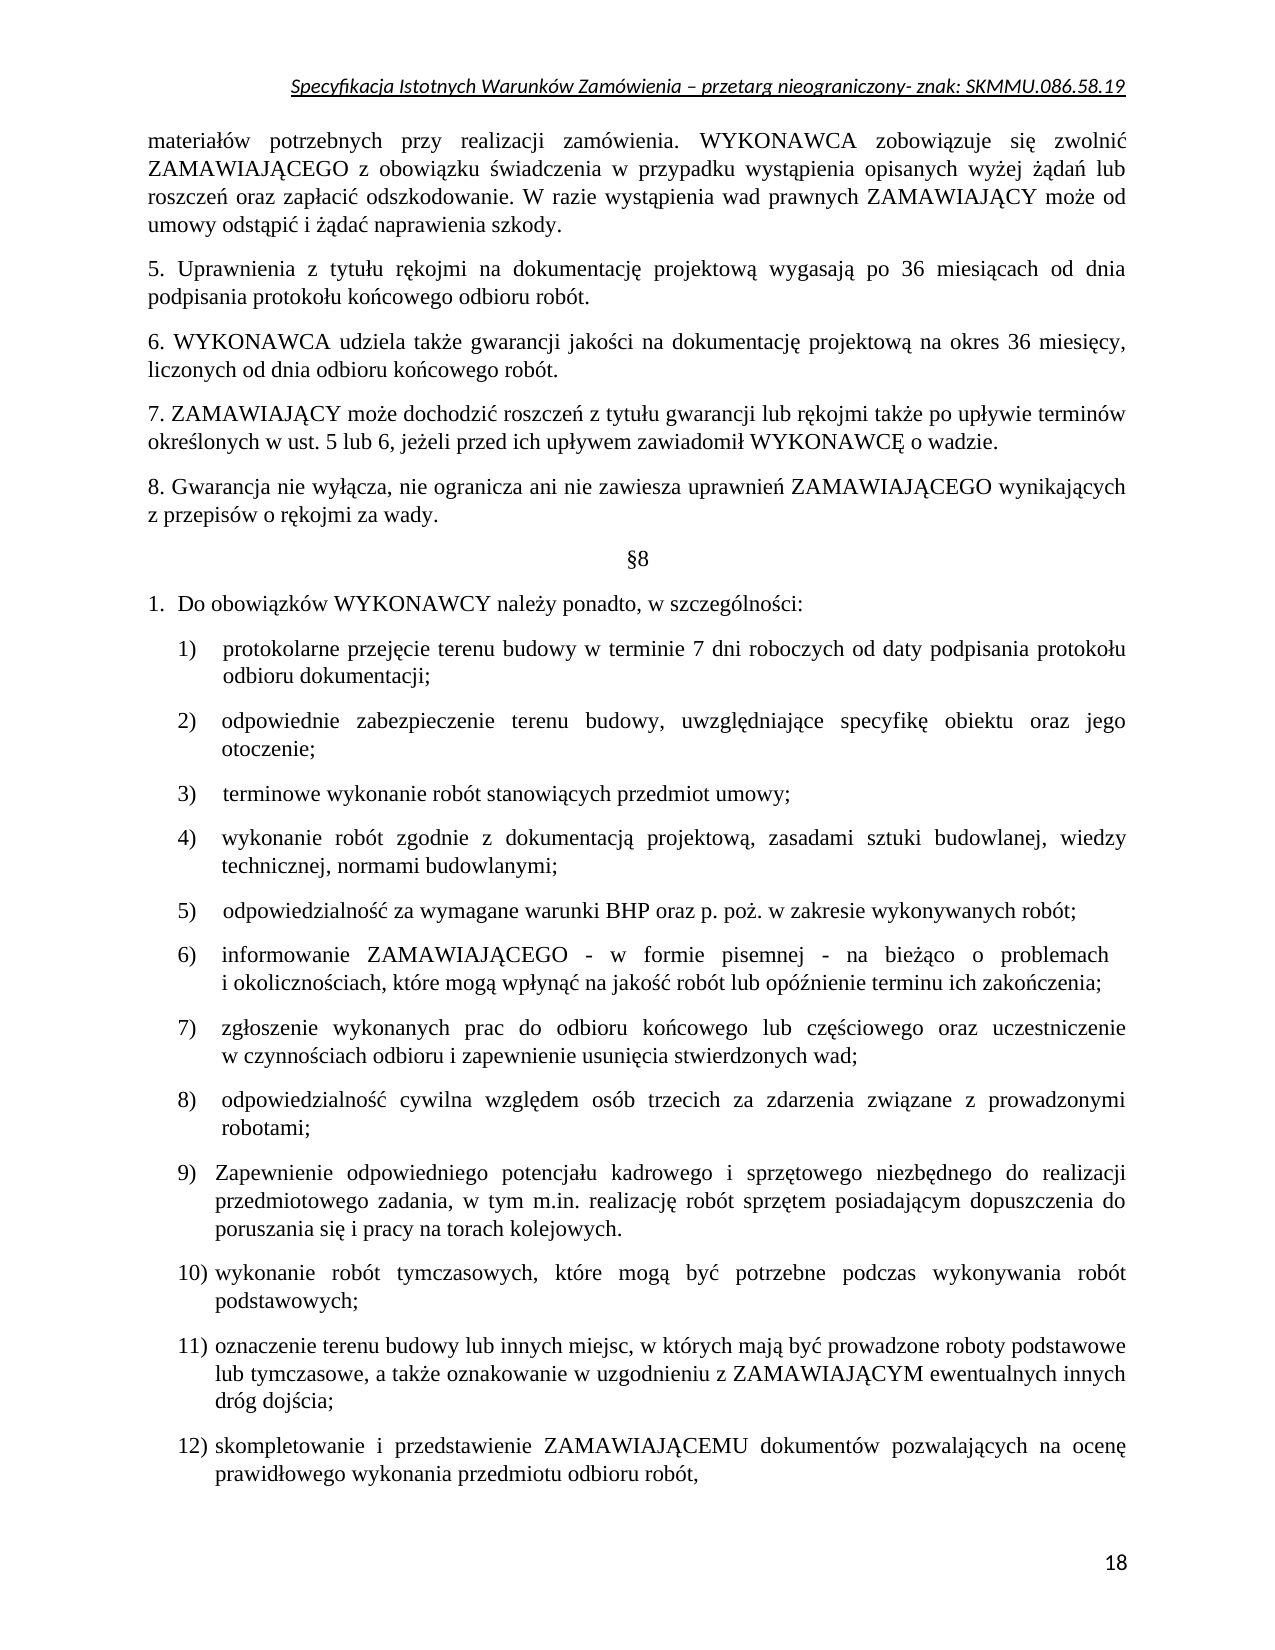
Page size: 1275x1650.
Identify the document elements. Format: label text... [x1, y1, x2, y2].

list informowanie ZAMAWIAJĄCEGO - w formie pisemnej - na bieżąco o problemach i okolicznościach, które mogą wpłynąć na jakość robót lub opóźnienie terminu ich zakończenia; [177, 941, 1127, 996]
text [148, 127, 1127, 237]
text 8. Gwarancja nie wyłącza, nie ogranicza ani nie zawiesza uprawnień ZAMAWIAJĄCEGO wynikających z przepisów o rękojmi za wady. [148, 473, 1127, 527]
list zgłoszenie wykonanych prac do odbioru końcowego lub częściowego oraz uczestniczenie w czynnościach odbioru i zapewnienie usunięcia stwierdzonych wad; [177, 1014, 1127, 1068]
list wykonanie robót zgodnie z dokumentacją projektową, zasadami sztuki budowlanej, wiedzy technicznej, normami budowlanymi; [177, 824, 1127, 878]
list terminowe wykonanie robót stanowiących przedmiot umowy; [177, 780, 1127, 806]
list Zapewnienie odpowiedniego potencjału kadrowego i sprzętowego niezbędnego do realizacji przedmiotowego zadania, w tym m.in. realizację robót sprzętem posiadającym dopuszczenia do poruszania się i pracy na torach kolejowych. [177, 1159, 1127, 1241]
text §8 [148, 546, 1127, 572]
list wykonanie robót tymczasowych, które mogą być potrzebne podczas wykonywania robót podstawowych; [177, 1259, 1127, 1313]
list odpowiedzialność za wymagane warunki BHP oraz p. poż. w zakresie wykonywanych robót; [177, 897, 1127, 923]
list odpowiednie zabezpieczenie terenu budowy, uwzględniające specyfikę obiektu oraz jego otoczenie; [177, 707, 1127, 761]
list protokolarne przejęcie terenu budowy w terminie 7 dni roboczych od daty podpisania protokołu odbioru dokumentacji; [177, 635, 1127, 689]
text 7. ZAMAWIAJĄCY może dochodzić roszczeń z tytułu gwarancji lub rękojmi także po upływie terminów określonych w ust. 5 lub 6, jeżeli przed ich upływem zawiadomił WYKONAWCĘ o wadzie. [148, 401, 1127, 455]
list Do obowiązków WYKONAWCY należy ponadto, w szczególności: [148, 590, 1127, 616]
list oznaczenie terenu budowy lub innych miejsc, w których mają być prowadzone roboty podstawowe lub tymczasowe, a także oznakowanie w uzgodnieniu z ZAMAWIAJĄCYM ewentualnych innych dróg dojścia; [177, 1332, 1127, 1414]
text 5. Uprawnienia z tytułu rękojmi na dokumentację projektową wygasają po 36 miesiącach od dnia podpisania protokołu końcowego odbioru robót. [148, 256, 1127, 310]
list skompletowanie i przedstawienie ZAMAWIAJĄCEMU dokumentów pozwalających na ocenę prawidłowego wykonania przedmiotu odbioru robót, [177, 1432, 1127, 1486]
text 6. WYKONAWCA udziela także gwarancji jakości na dokumentację projektową na okres 36 miesięcy, liczonych od dnia odbioru końcowego robót. [148, 328, 1127, 382]
list odpowiedzialność cywilna względem osób trzecich za zdarzenia związane z prowadzonymi robotami; [177, 1086, 1127, 1141]
